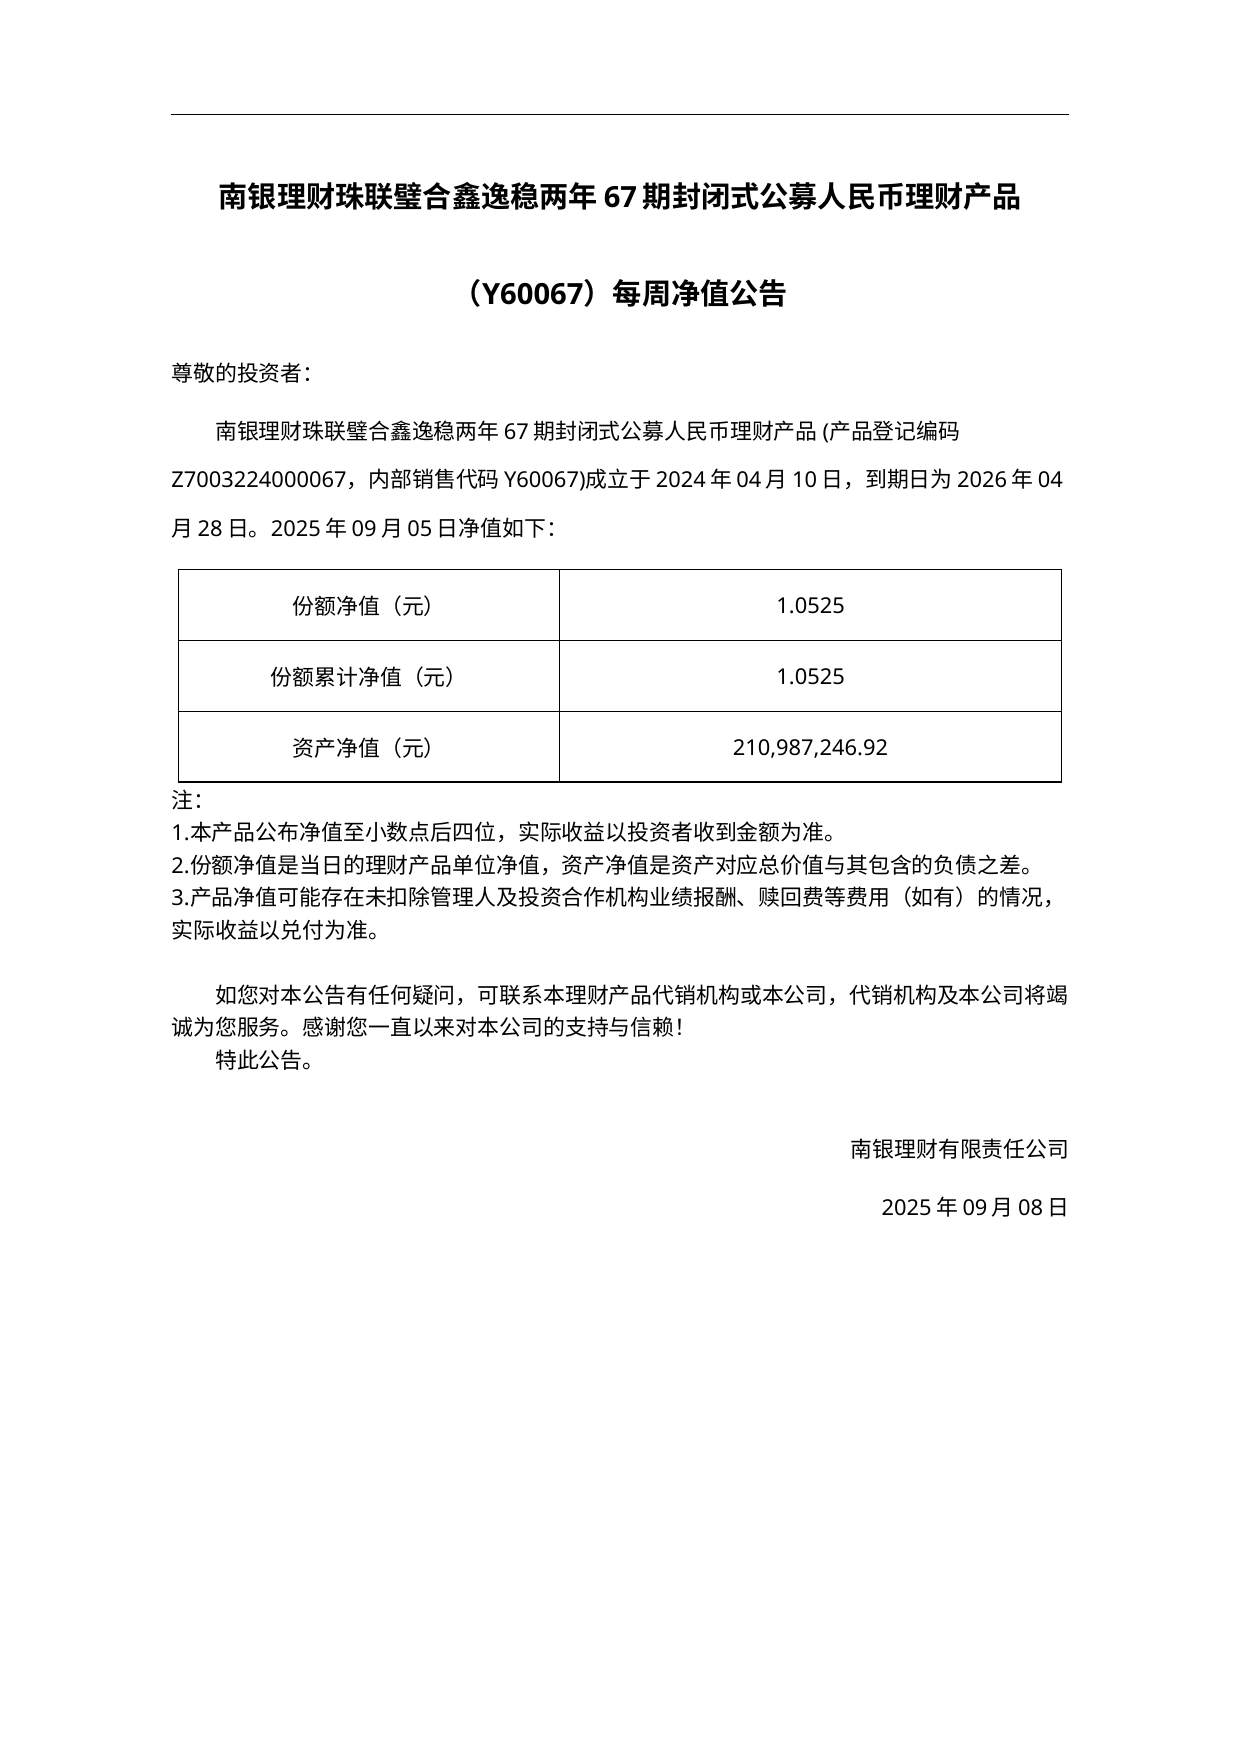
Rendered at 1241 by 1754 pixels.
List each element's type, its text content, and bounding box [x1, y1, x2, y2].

table_cell 份额累计净值（元） [179, 641, 559, 711]
text 如您对本公告有任何疑问，可联系本理财产品代销机构或本公司，代销机构及本公司将竭诚为您服务。感谢您一直以来对本公司的支持与信赖！ [171, 977, 1069, 1042]
text 南银理财珠联璧合鑫逸稳两年67期封闭式公募人民币理财产品（Y60067）每周净值公告 [171, 162, 1069, 324]
text 3.产品净值可能存在未扣除管理人及投资合作机构业绩报酬、赎回费等费用（如有）的情况，实际收益以兑付为准。 [171, 880, 1069, 945]
table_cell 1.0525 [560, 641, 1061, 711]
text 特此公告。 [171, 1042, 1069, 1075]
text 南银理财珠联璧合鑫逸稳两年67期封闭式公募人民币理财产品 (产品登记编码Z7003224000067，内部销售代码Y60067)成立于2024年04月10日，到期日为2026年04月28日。2025年09月05日净值如下： [171, 413, 1069, 543]
table_cell 210,987,246.92 [560, 712, 1061, 781]
table_header 份额净值（元） [179, 570, 559, 640]
table_header 1.0525 [560, 570, 1061, 640]
text 2025年09月08日 [171, 1190, 1069, 1222]
table_cell 资产净值（元） [179, 712, 559, 781]
text 注： [171, 782, 1069, 815]
text 尊敬的投资者： [171, 355, 1069, 388]
text 2.份额净值是当日的理财产品单位净值，资产净值是资产对应总价值与其包含的负债之差。 [171, 847, 1069, 880]
text 南银理财有限责任公司 [171, 1132, 1069, 1164]
text 1.本产品公布净值至小数点后四位，实际收益以投资者收到金额为准。 [171, 815, 1069, 847]
